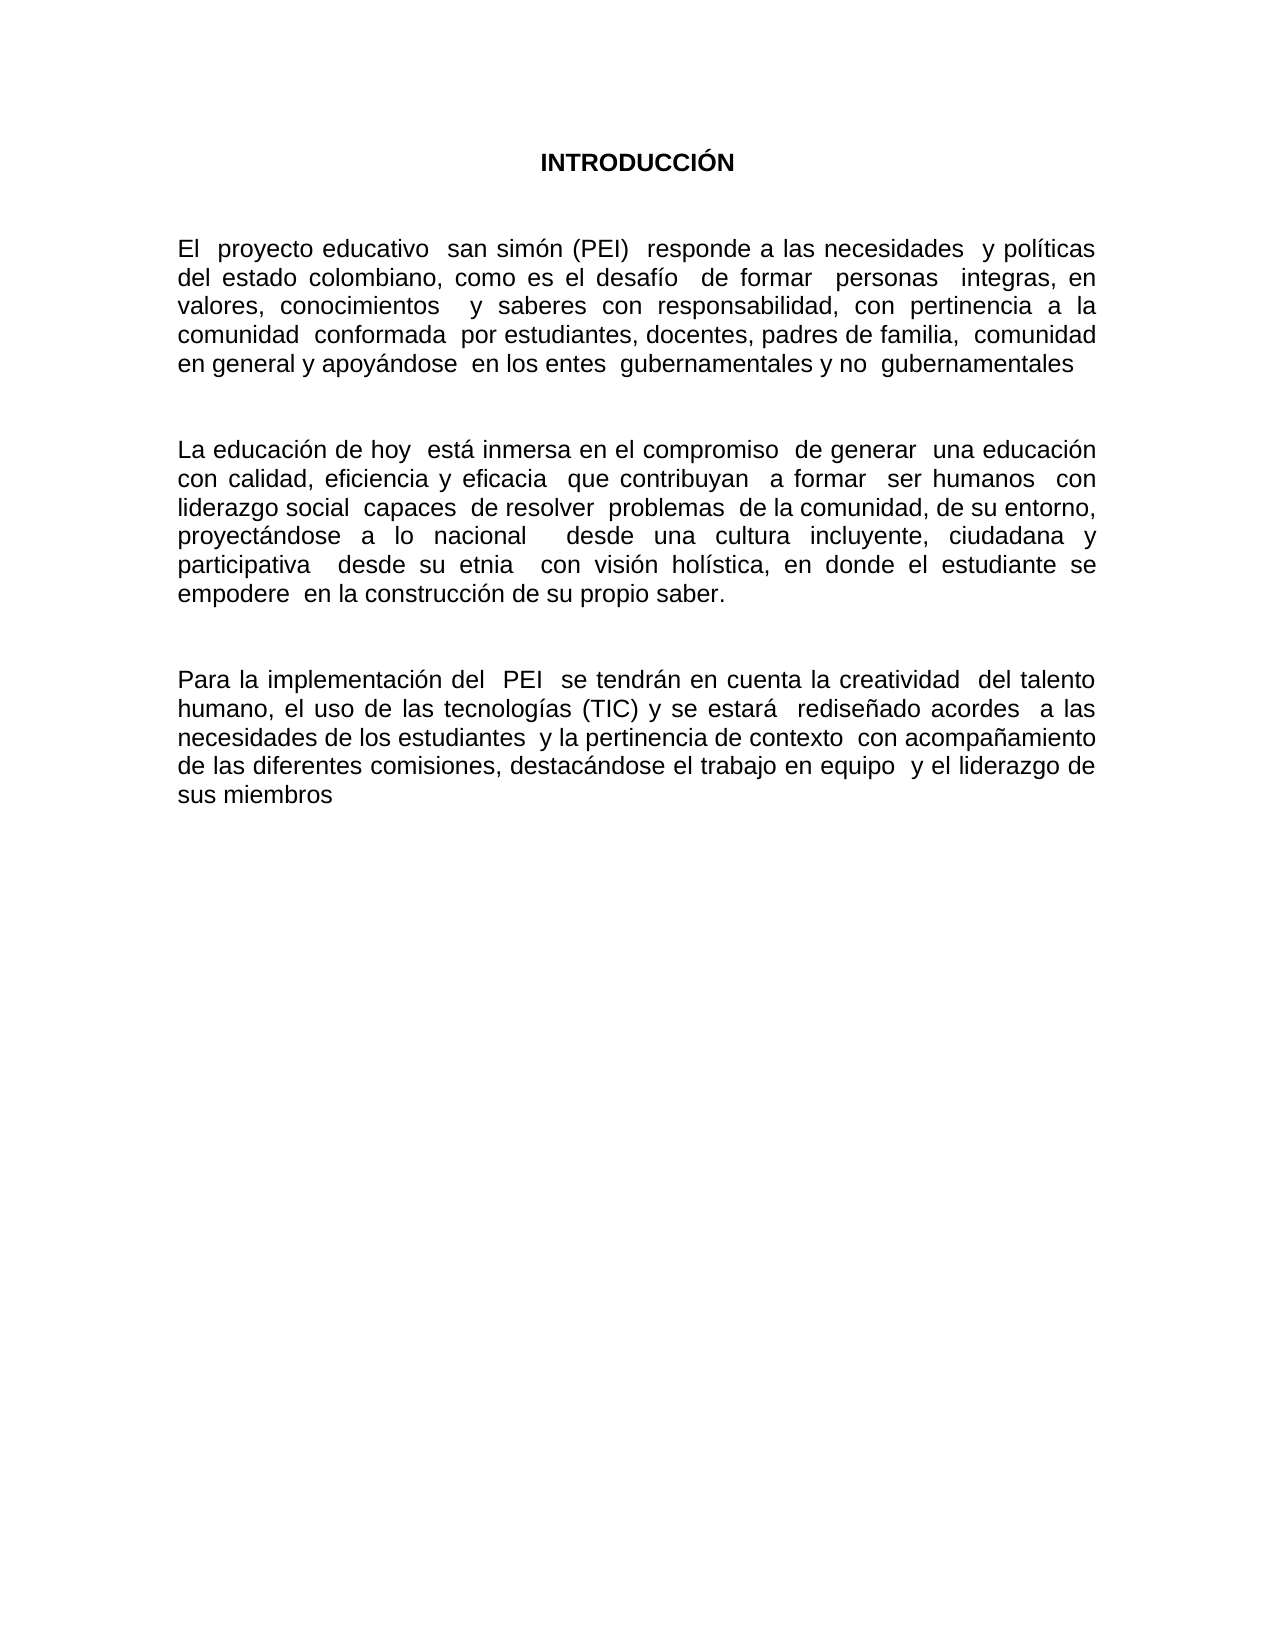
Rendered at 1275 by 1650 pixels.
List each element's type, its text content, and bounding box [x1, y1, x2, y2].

text INTRODUCCIÓN [177, 148, 1098, 176]
text La educación de hoy está inmersa en el compromiso de generar una educación con calidad, eficiencia y eficacia que contribuyan a formar ser humanos con liderazgo social capaces de resolver problemas de la comunidad, de su entorno, proyectándose a lo nacional desde una cultura incluyente, ciudadana y participativa desde su etnia con visión holística, en donde el estudiante se empodere en la construcción de su propio saber. [177, 435, 1098, 608]
text Para la implementación del PEI se tendrán en cuenta la creatividad del talento humano, el uso de las tecnologías (TIC) y se estará rediseñado acordes a las necesidades de los estudiantes y la pertinencia de contexto con acompañamiento de las diferentes comisiones, destacándose el trabajo en equipo y el liderazgo de sus miembros [177, 665, 1098, 809]
text El proyecto educativo san simón (PEI) responde a las necesidades y políticas del estado colombiano, como es el desafío de formar personas integras, en valores, conocimientos y saberes con responsabilidad, con pertinencia a la comunidad conformada por estudiantes, docentes, padres de familia, comunidad en general y apoyándose en los entes gubernamentales y no gubernamentales [177, 234, 1098, 378]
